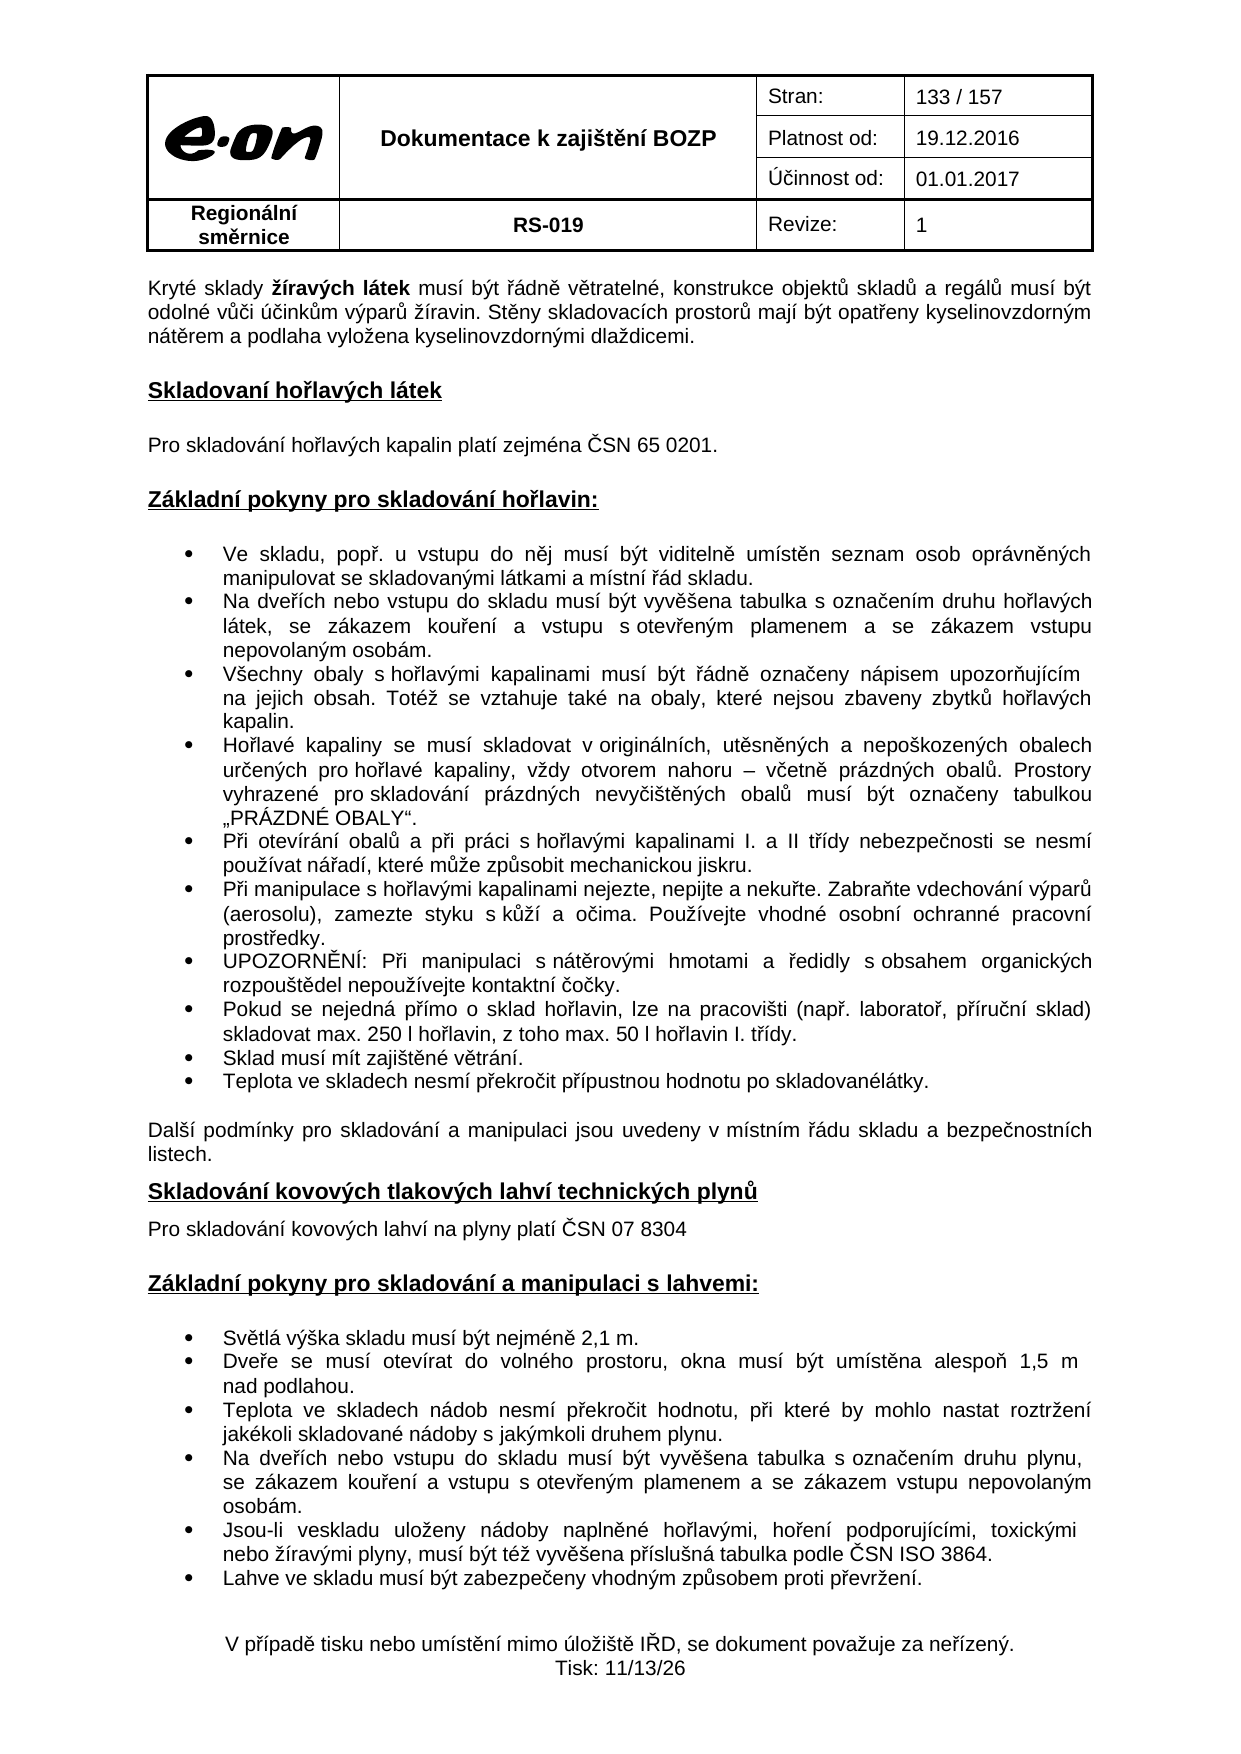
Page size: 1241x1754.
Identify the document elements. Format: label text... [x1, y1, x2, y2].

list Na dveřích nebo vstupu do skladu musí být vyvěšena tabulka s označením druhu plynu, se zákazem kouření a vstupu s otevřeným plamenem a se zákazem vstupu nepovolaným osobám. [185, 1445, 1092, 1517]
list Všechny obaly s hořlavými kapalinami musí být řádně označeny nápisem upozorňujícím na jejich obsah. Totéž se vztahuje také na obaly, které nejsou zbaveny zbytků hořlavých kapalin. [185, 661, 1092, 733]
list Dveře se musí otevírat do volného prostoru, okna musí být umístěna alespoň 1,5 m nad podlahou. [185, 1349, 1092, 1397]
list Na dveřích nebo vstupu do skladu musí být vyvěšena tabulka s označením druhu hořlavých látek, se zákazem kouření a vstupu s otevřeným plamenem a se zákazem vstupu nepovolaným osobám. [185, 589, 1092, 661]
list Při otevírání obalů a při práci s hořlavými kapalinami I. a II třídy nebezpečnosti se nesmí používat nářadí, které může způsobit mechanickou jiskru. [185, 829, 1092, 877]
title Skladovaní hořlavých látek [148, 377, 1092, 403]
list Hořlavé kapaliny se musí skladovat v originálních, utěsněných a nepoškozených obalech určených pro hořlavé kapaliny, vždy otvorem nahoru – včetně prázdných obalů. Prostory vyhrazené pro skladování prázdných nevyčištěných obalů musí být označeny tabulkou „Prázdné obaly“. [185, 733, 1092, 829]
list Ve skladu, popř. u vstupu do něj musí být viditelně umístěn seznam osob oprávněných manipulovat se skladovanými látkami a místní řád skladu. [185, 541, 1092, 589]
title Základní pokyny pro skladování a manipulaci s lahvemi: [148, 1270, 1092, 1296]
list Jsou-li veskladu uloženy nádoby naplněné hořlavými, hoření podporujícími, toxickými nebo žíravými plyny, musí být též vyvěšena příslušná tabulka podle ČSN ISO 3864. [185, 1517, 1092, 1565]
list Sklad musí mít zajištěné větrání. [185, 1045, 1092, 1069]
text Pro skladování kovových lahví na plyny platí ČSN 07 8304 [148, 1217, 1092, 1241]
text Další podmínky pro skladování a manipulaci jsou uvedeny v místním řádu skladu a bezpečnostních listech. [148, 1117, 1092, 1165]
list Lahve ve skladu musí být zabezpečeny vhodným způsobem proti převržení. [185, 1565, 1092, 1589]
text Kryté sklady žíravých látek musí být řádně větratelné, konstrukce objektů skladů a regálů musí být odolné vůči účinkům výparů žíravin. Stěny skladovacích prostorů mají být opatřeny kyselinovzdorným nátěrem a podlaha vyložena kyselinovzdornými dlaždicemi. [148, 276, 1092, 348]
title Základní pokyny pro skladování hořlavin: [148, 486, 1092, 512]
list Při manipulace s hořlavými kapalinami nejezte, nepijte a nekuřte. Zabraňte vdechování výparů (aerosolu), zamezte styku s kůží a očima. Používejte vhodné osobní ochranné pracovní prostředky. [185, 877, 1092, 949]
list Pokud se nejedná přímo o sklad hořlavin, lze na pracovišti (např. laboratoř, příruční sklad) skladovat max. 250 l hořlavin, z toho max. 50 l hořlavin I. třídy. [185, 997, 1092, 1045]
list Teplota ve skladech nesmí překročit přípustnou hodnotu po skladovanélátky. [185, 1069, 1092, 1093]
list Světlá výška skladu musí být nejméně 2,1 m. [185, 1325, 1092, 1349]
list UPOZORNĚNÍ: Při manipulaci s nátěrovými hmotami a ředidly s obsahem organických rozpouštědel nepoužívejte kontaktní čočky. [185, 949, 1092, 997]
list Teplota ve skladech nádob nesmí překročit hodnotu, při které by mohlo nastat roztržení jakékoli skladované nádoby s jakýmkoli druhem plynu. [185, 1397, 1092, 1445]
text Pro skladování hořlavých kapalin platí zejména ČSN 65 0201. [148, 433, 1092, 457]
title Skladování kovových tlakových lahví technických plynů [148, 1178, 1092, 1204]
